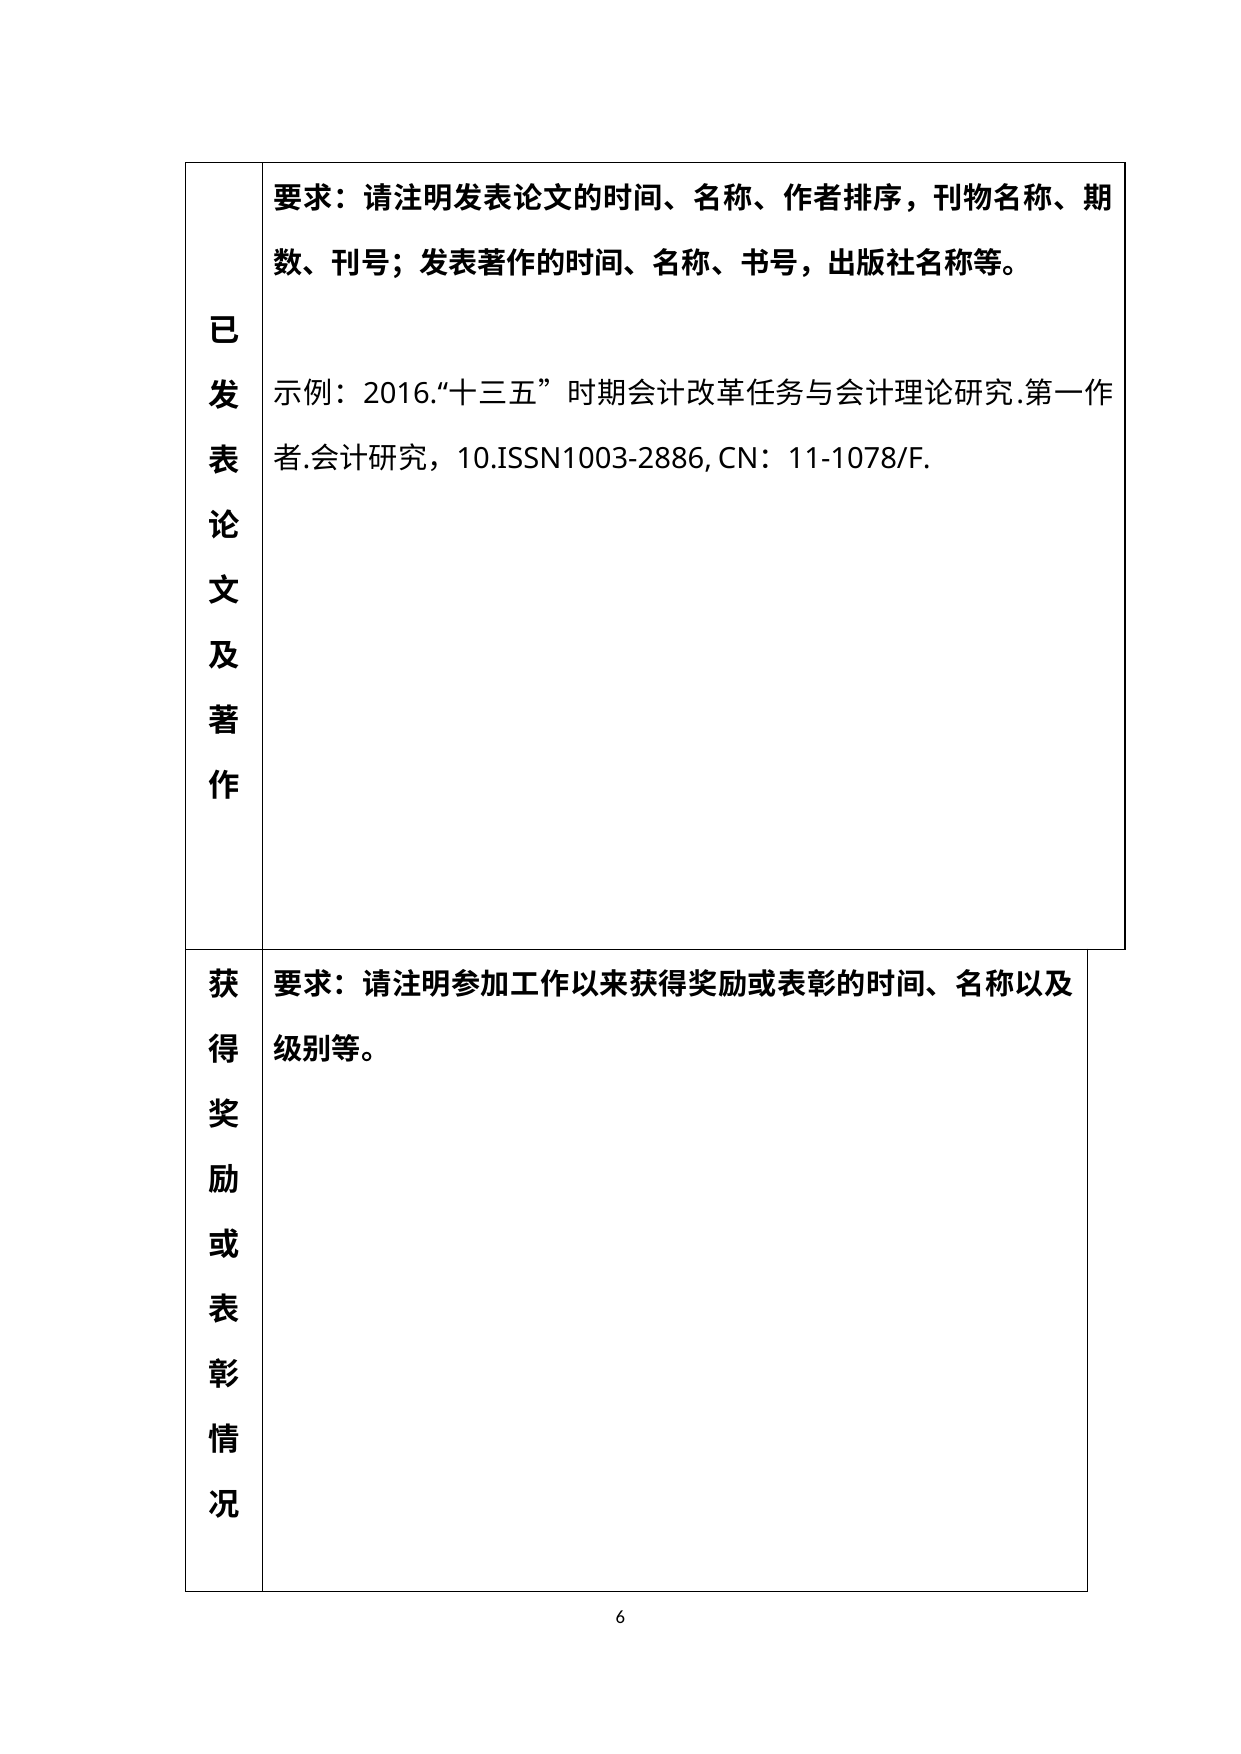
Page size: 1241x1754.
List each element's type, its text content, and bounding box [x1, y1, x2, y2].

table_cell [263, 950, 1087, 1591]
table_cell 已发表论文及著作 [186, 163, 262, 948]
table_cell 要求：请注明发表论文的时间、名称、作者排序，刊物名称、期数、刊号；发表著作的时间、名称、书号，出版社名称等。 示例：2016.“十三五”时期会计改革任务与会计理论研究.第一作者.会计研究，10.ISSN1003-2886, CN：11-1078/F. [263, 163, 1124, 948]
table_cell 获得奖励或表彰情况 [186, 950, 262, 1591]
